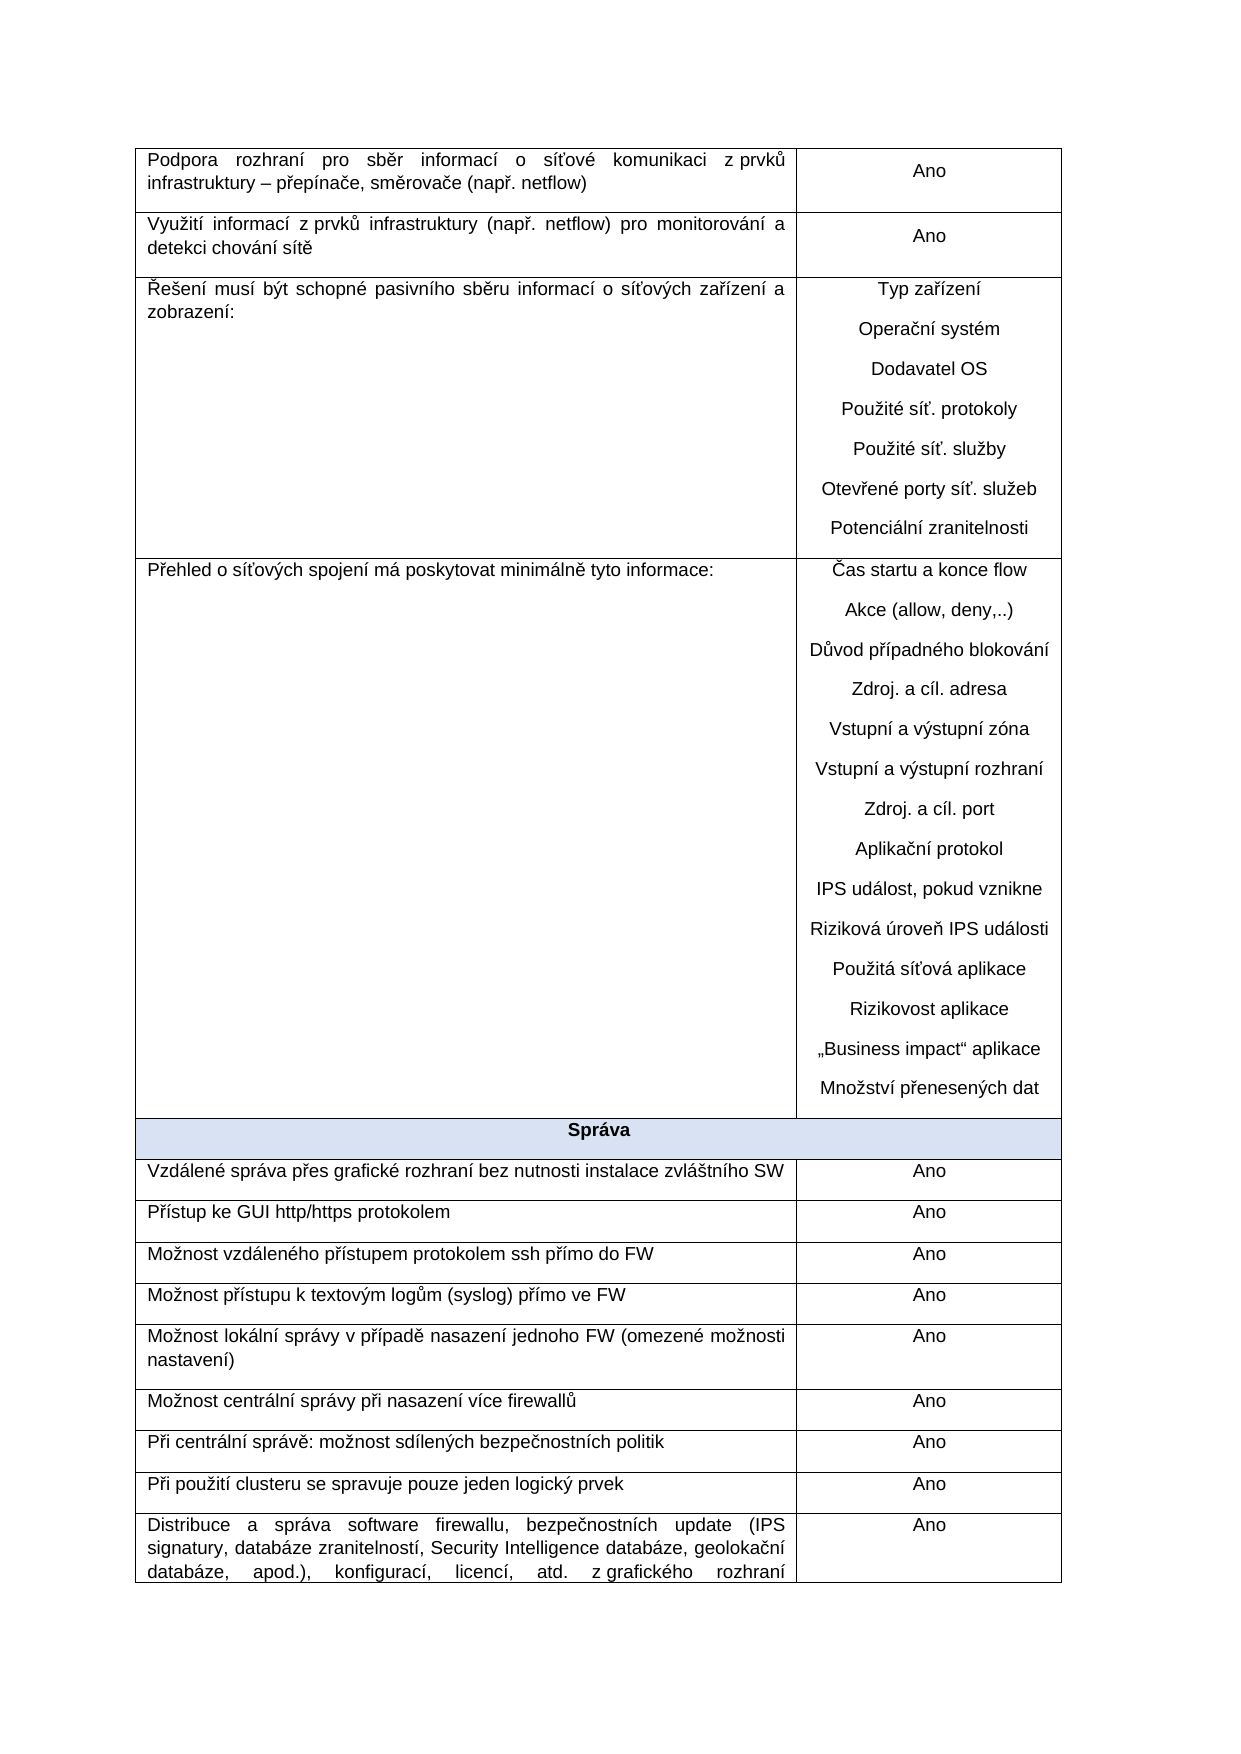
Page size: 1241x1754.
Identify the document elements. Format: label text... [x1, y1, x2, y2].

table_cell Řešení musí být schopné pasivního sběru informací o síťových zařízení a zobrazení: [136, 278, 796, 557]
table_cell Správa [136, 1119, 1061, 1159]
table_cell Možnost centrální správy při nasazení více firewallů [136, 1390, 796, 1430]
table_cell Přehled o síťových spojení má poskytovat minimálně tyto informace: [136, 559, 796, 1117]
table_cell Čas startu a konce flow Akce (allow, deny,..) Důvod případného blokování Zdroj. a cíl. adresa Vstupní a výstupní zóna Vstupní a výstupní rozhraní Zdroj. a cíl. port Aplikační protokol IPS událost, pokud vznikne Riziková úroveň IPS události Použitá síťová aplikace Rizikovost aplikace „Business impact“ aplikace Množství přenesených dat [797, 559, 1061, 1117]
table_cell Ano [797, 1514, 1061, 1582]
table_cell Při centrální správě: možnost sdílených bezpečnostních politik [136, 1431, 796, 1472]
table_cell Vzdálené správa přes grafické rozhraní bez nutnosti instalace zvláštního SW [136, 1160, 796, 1200]
table_cell Ano [797, 1431, 1061, 1472]
table_cell Možnost vzdáleného přístupem protokolem ssh přímo do FW [136, 1243, 796, 1283]
table_cell Ano [797, 1243, 1061, 1283]
table_cell Ano [797, 1390, 1061, 1430]
table_cell Podpora rozhraní pro sběr informací o síťové komunikaci z prvků infrastruktury – přepínače, směrovače (např. netflow) [136, 149, 796, 212]
table_cell Možnost lokální správy v případě nasazení jednoho FW (omezené možnosti nastavení) [136, 1325, 796, 1389]
table_cell Ano [797, 213, 1061, 277]
table_cell Využití informací z prvků infrastruktury (např. netflow) pro monitorování a detekci chování sítě [136, 213, 796, 277]
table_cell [136, 1514, 796, 1582]
table_cell Typ zařízení Operační systém Dodavatel OS Použité síť. protokoly Použité síť. služby Otevřené porty síť. služeb Potenciální zranitelnosti [797, 278, 1061, 557]
table_cell Při použití clusteru se spravuje pouze jeden logický prvek [136, 1473, 796, 1513]
table_cell Přístup ke GUI http/https protokolem [136, 1201, 796, 1242]
table_cell Možnost přístupu k textovým logům (syslog) přímo ve FW [136, 1284, 796, 1324]
table_cell Ano [797, 1473, 1061, 1513]
table_cell Ano [797, 1284, 1061, 1324]
table_cell Ano [797, 1160, 1061, 1200]
table_cell Ano [797, 1325, 1061, 1389]
table_cell Ano [797, 149, 1061, 212]
table_cell Ano [797, 1201, 1061, 1242]
